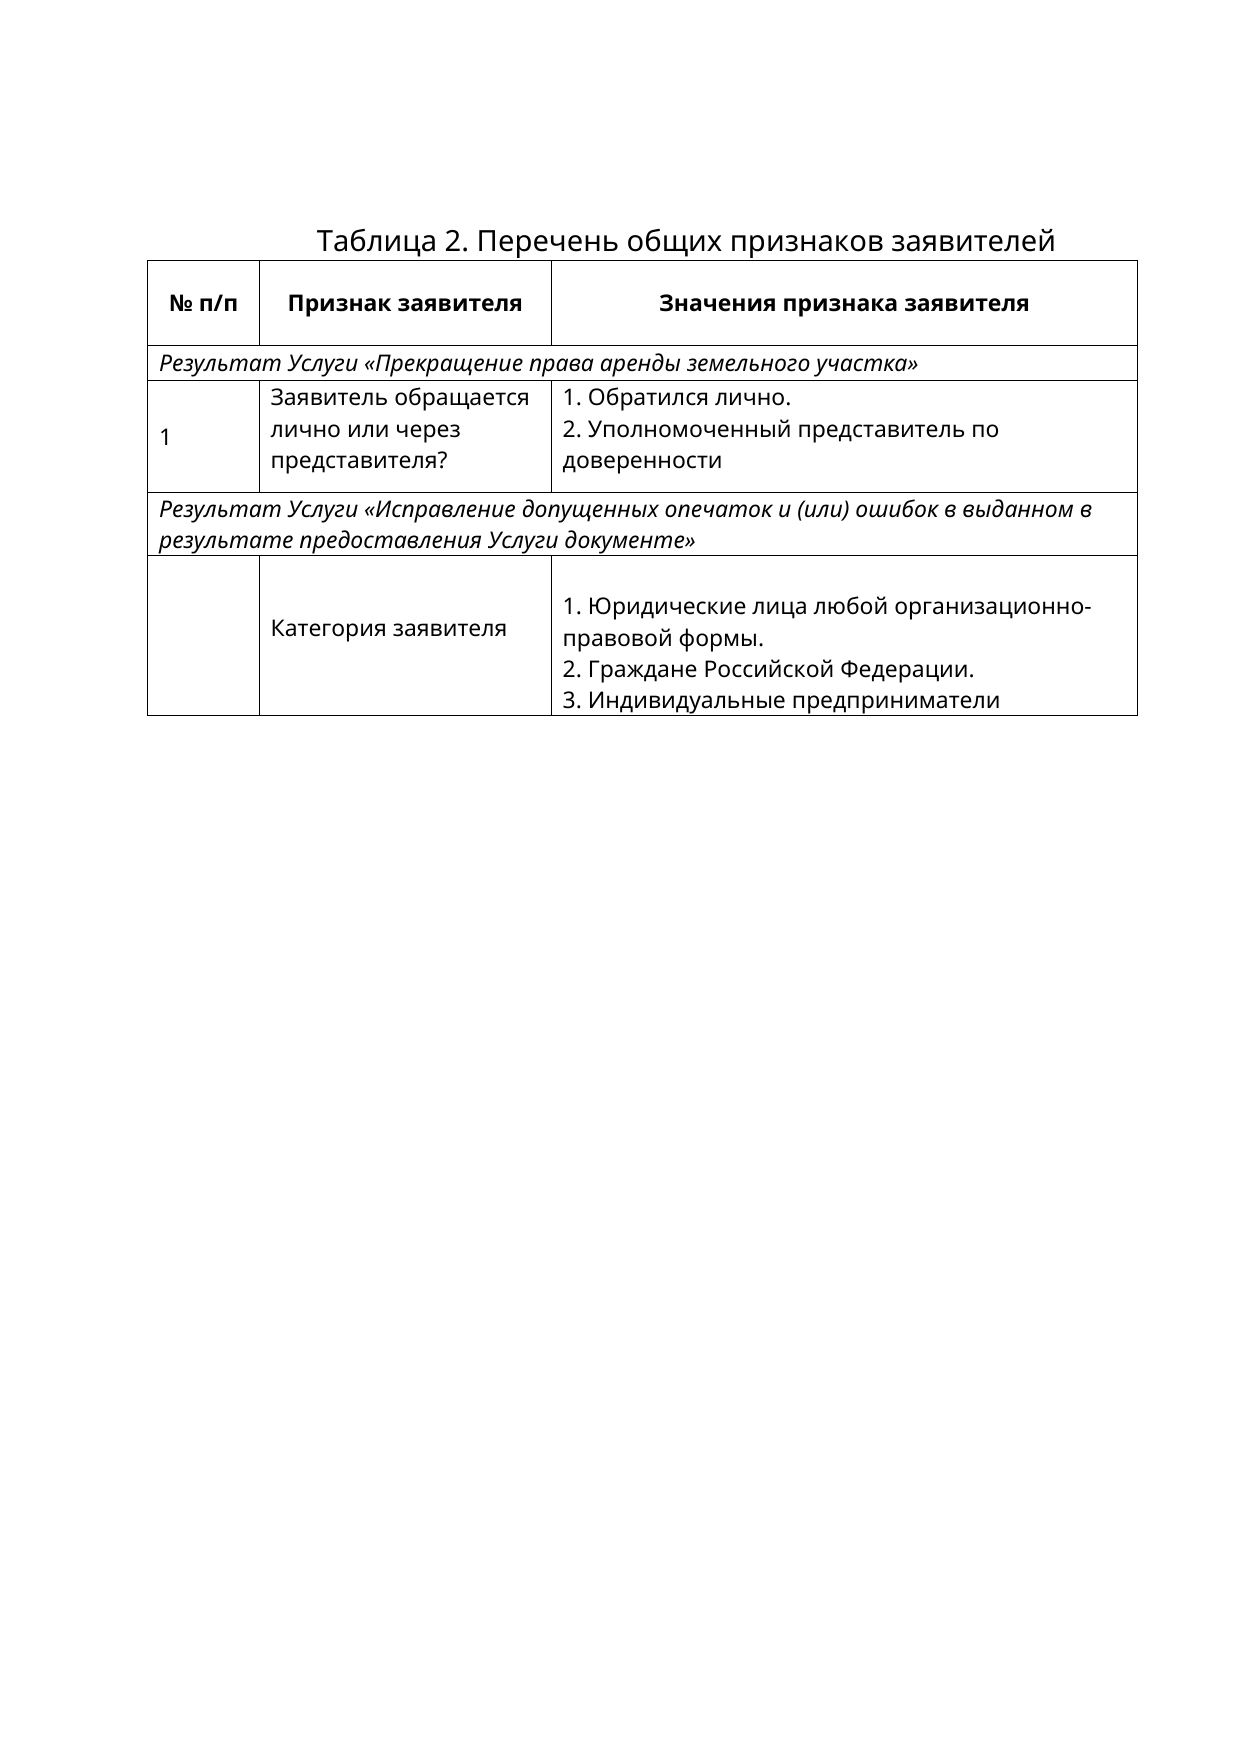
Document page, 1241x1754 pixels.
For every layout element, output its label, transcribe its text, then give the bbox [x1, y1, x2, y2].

text Таблица 2. Перечень общих признаков заявителей [148, 220, 1152, 260]
table_header Признак заявителя [260, 261, 551, 345]
table_cell [148, 556, 259, 715]
table_cell Заявитель обращается лично или через представителя? [260, 381, 551, 492]
table_cell 1. Юридические лица любой организационно-правовой формы. 2. Граждане Российской Федерации. 3. Индивидуальные предприниматели [552, 556, 1137, 715]
table_cell Категория заявителя [260, 556, 551, 715]
table_cell Результат Услуги «Прекращение права аренды земельного участка» [148, 346, 1137, 380]
table_header Значения признака заявителя [552, 261, 1137, 345]
table_cell 1. Обратился лично. 2. Уполномоченный представитель по доверенности [552, 381, 1137, 492]
table_cell 1 [148, 381, 259, 492]
table_cell Результат Услуги «Исправление допущенных опечаток и (или) ошибок в выданном в результате предоставления Услуги документе» [148, 493, 1137, 555]
table_header № п/п [148, 261, 259, 345]
